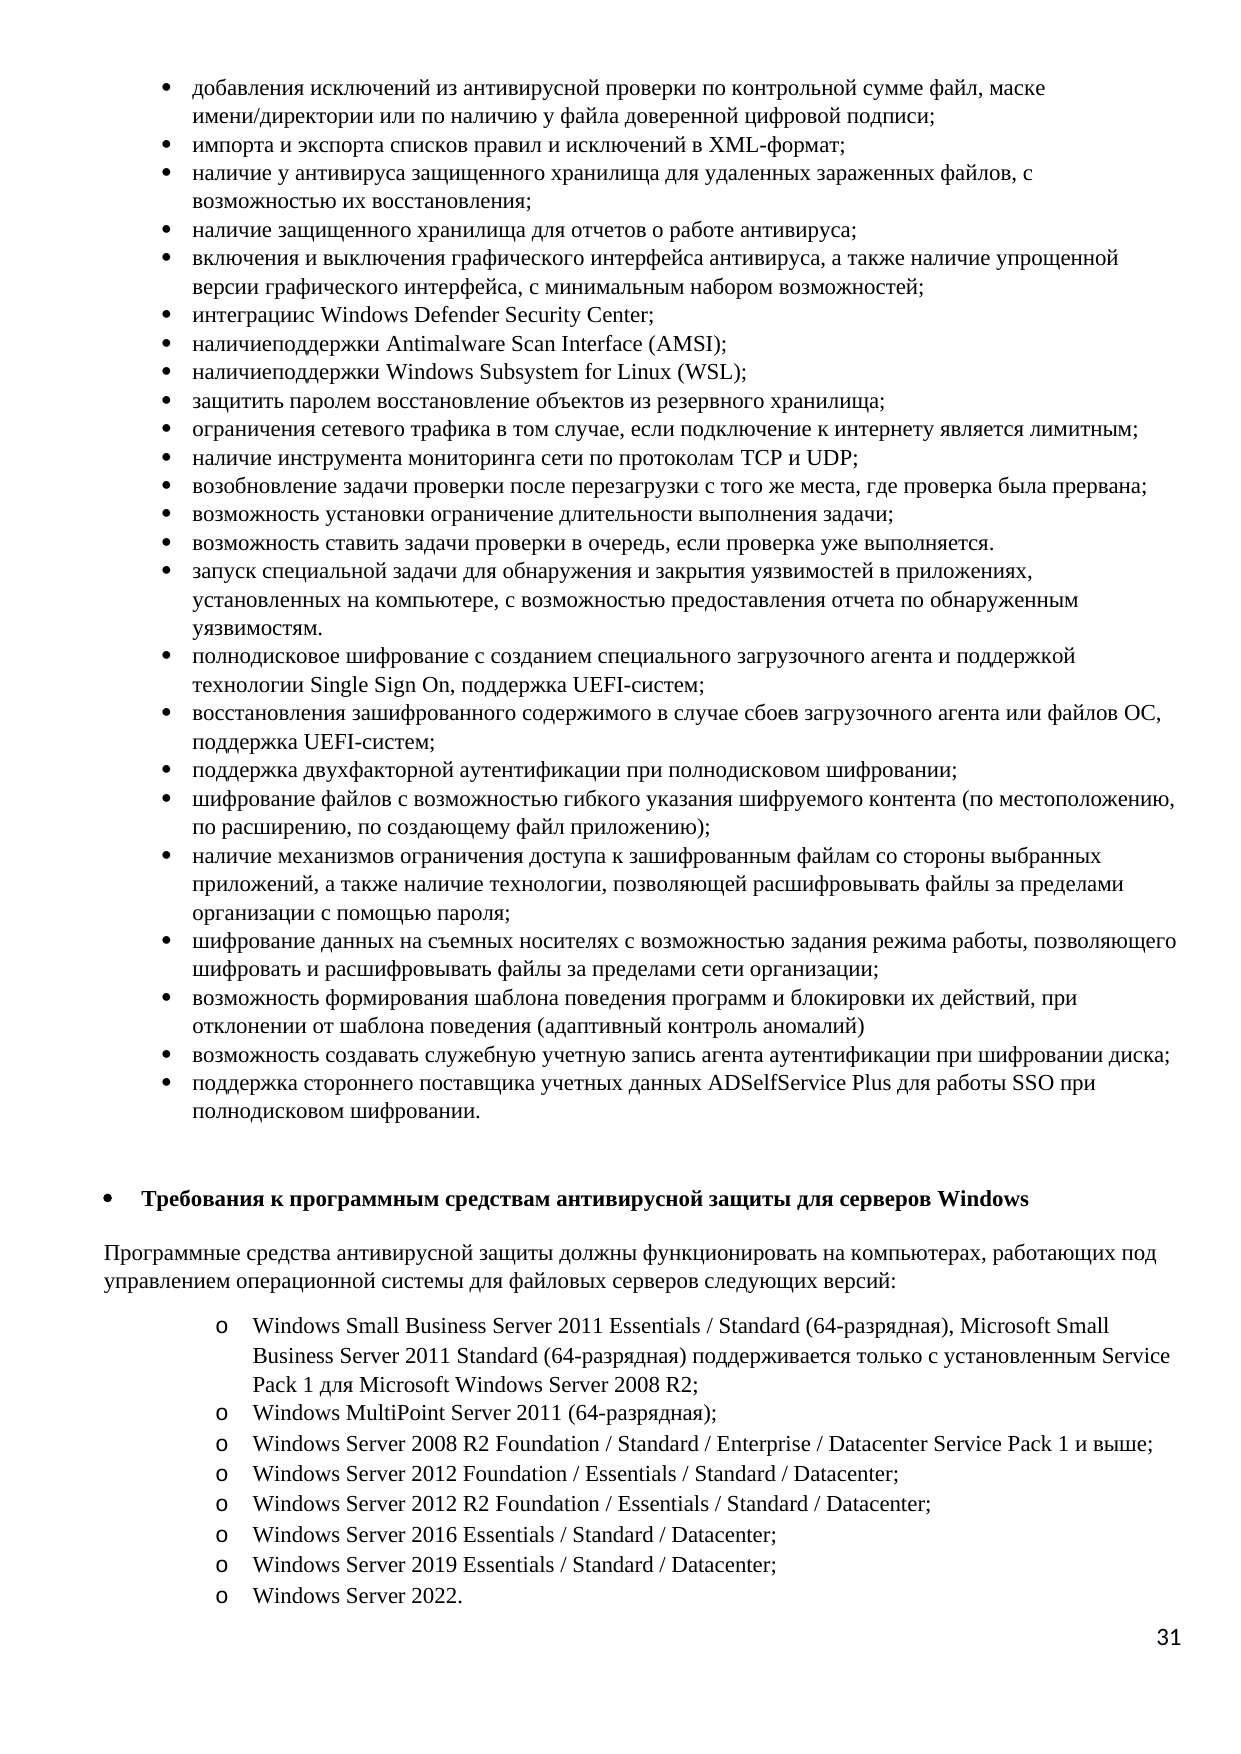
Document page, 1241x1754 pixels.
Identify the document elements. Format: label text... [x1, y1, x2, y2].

list Windows Small Business Server 2011 Essentials / Standard (64-разрядная), Microsoft Small Business Server 2011 Standard (64-разрядная) поддерживается только с установленным Service Pack 1 для Microsoft Windows Server 2008 R2; [215, 1312, 1181, 1397]
list наличие механизмов ограничения доступа к зашифрованным файлам со стороны выбранных приложений, а также наличие технологии, позволяющей расшифровывать файлы за пределами организации с помощью пароля; [162, 842, 1181, 925]
list добавления исключений из антивирусной проверки по контрольной сумме файл, маске имени/директории или по наличию у файла доверенной цифровой подписи; [162, 74, 1181, 129]
list импорта и экспорта списков правил и исключений в XML-формат; [162, 131, 1181, 157]
list Windows MultiPoint Server 2011 (64-разрядная); [215, 1399, 1181, 1427]
list ограничения сетевого трафика в том случае, если подключение к интернету является лимитным; [162, 415, 1181, 441]
list поддержка стороннего поставщика учетных данных ADSelfService Plus для работы SSO при полнодисковом шифровании. [162, 1069, 1181, 1124]
list Windows Server 2019 Essentials / Standard / Datacenter; [215, 1551, 1181, 1579]
list шифрование файлов с возможностью гибкого указания шифруемого контента (по местоположению, по расширению, по создающему файл приложению); [162, 785, 1181, 839]
list Windows Server 2012 Foundation / Essentials / Standard / Datacenter; [215, 1460, 1181, 1488]
list Требования к программным средствам антивирусной защиты для серверов Windows [103, 1176, 1181, 1213]
list запуск специальной задачи для обнаружения и закрытия уязвимостей в приложениях, установленных на компьютере, с возможностью предоставления отчета по обнаруженным уязвимостям. [162, 557, 1181, 641]
list возможность формирования шаблона поведения программ и блокировки их действий, при отклонении от шаблона поведения (адаптивный контроль аномалий) [162, 984, 1181, 1039]
list Windows Server 2016 Essentials / Standard / Datacenter; [215, 1521, 1181, 1549]
list защитить паролем восстановление объектов из резервного хранилища; [162, 387, 1181, 413]
list шифрование данных на съемных носителях с возможностью задания режима работы, позволяющего шифровать и расшифровывать файлы за пределами сети организации; [162, 927, 1181, 982]
list наличиеподдержки Antimalware Scan Interface (AMSI); [162, 330, 1181, 356]
list наличие защищенного хранилища для отчетов о работе антивируса; [162, 216, 1181, 242]
list наличиеподдержки Windows Subsystem for Linux (WSL); [162, 358, 1181, 384]
text Программные средства антивирусной защиты должны функционировать на компьютерах, работающих под управлением операционной системы для файловых серверов следующих версий: [103, 1238, 1181, 1293]
list Windows Server 2008 R2 Foundation / Standard / Enterprise / Datacenter Service Pack 1 и выше; [215, 1430, 1181, 1458]
list возможность создавать служебную учетную запись агента аутентификации при шифровании диска; [162, 1041, 1181, 1067]
list Windows Server 2012 R2 Foundation / Essentials / Standard / Datacenter; [215, 1491, 1181, 1519]
list поддержка двухфакторной аутентификации при полнодисковом шифровании; [162, 756, 1181, 783]
list восстановления зашифрованного содержимого в случае сбоев загрузочного агента или файлов ОС, поддержка UEFI-систем; [162, 699, 1181, 754]
list возобновление задачи проверки после перезагрузки с того же места, где проверка была прервана; [162, 472, 1181, 498]
list включения и выключения графического интерфейса антивируса, а также наличие упрощенной версии графического интерфейса, с минимальным набором возможностей; [162, 244, 1181, 299]
list полнодисковое шифрование с созданием специального загрузочного агента и поддержкой технологии Single Sign On, поддержка UEFI-систем; [162, 643, 1181, 697]
list наличие у антивируса защищенного хранилища для удаленных зараженных файлов, с возможностью их восстановления; [162, 159, 1181, 214]
list наличие инструмента мониторинга сети по протоколам TCP и UDP; [162, 443, 1181, 470]
list Windows Server 2022. [215, 1582, 1181, 1610]
list интеграциис Windows Defender Security Center; [162, 301, 1181, 328]
list возможность установки ограничение длительности выполнения задачи; [162, 500, 1181, 527]
list возможность ставить задачи проверки в очередь, если проверка уже выполняется. [162, 529, 1181, 555]
